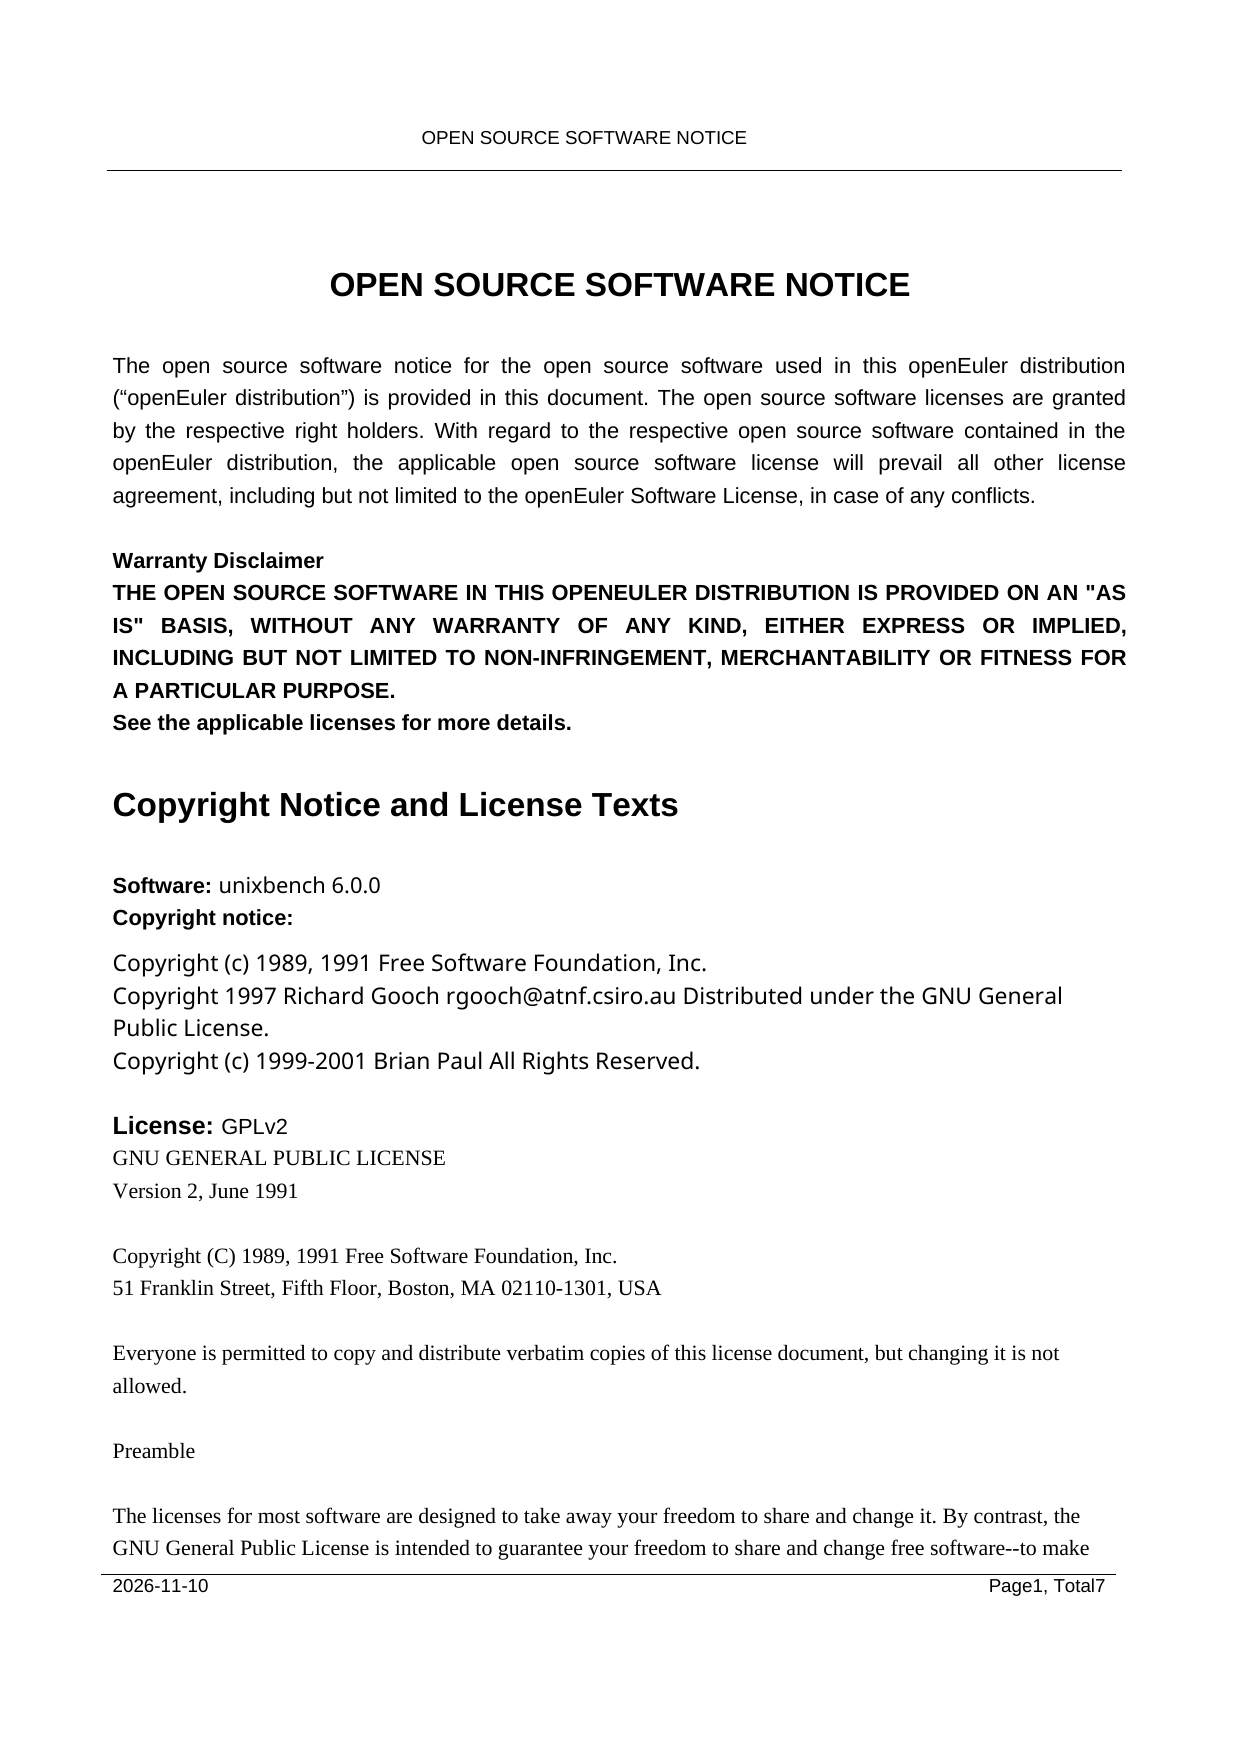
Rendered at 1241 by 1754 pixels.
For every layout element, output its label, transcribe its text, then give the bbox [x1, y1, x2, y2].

title Software: unixbench 6.0.0 [112, 869, 1128, 901]
text THE OPEN SOURCE SOFTWARE IN THIS OPENEULER DISTRIBUTION IS PROVIDED ON AN "AS IS" BASIS, WITHOUT ANY WARRANTY OF ANY KIND, EITHER EXPRESS OR IMPLIED, INCLUDING BUT NOT LIMITED TO NON-INFRINGEMENT, MERCHANTABILITY OR FITNESS FOR A PARTICULAR PURPOSE. See the applicable licenses for more details. [112, 576, 1128, 739]
text The open source software notice for the open source software used in this openEuler distribution (“openEuler distribution”) is provided in this document. The open source software licenses are granted by the respective right holders. With regard to the respective open source software contained in the openEuler distribution, the applicable open source software license will prevail all other license agreement, including but not limited to the openEuler Software License, in case of any conflicts. [112, 349, 1128, 511]
text OPEN SOURCE SOFTWARE NOTICE [112, 251, 1128, 316]
text Copyright (c) 1989, 1991 Free Software Foundation, Inc. Copyright 1997 Richard Gooch rgooch@atnf.csiro.au Distributed under the GNU General Public License. Copyright (c) 1999-2001 Brian Paul All Rights Reserved. [112, 947, 1128, 1109]
text Copyright Notice and License Texts [112, 771, 1128, 836]
text Copyright notice: [112, 901, 1128, 934]
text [112, 1142, 1128, 1564]
text License: GPLv2 [112, 1109, 1128, 1142]
text Warranty Disclaimer [112, 544, 1128, 576]
